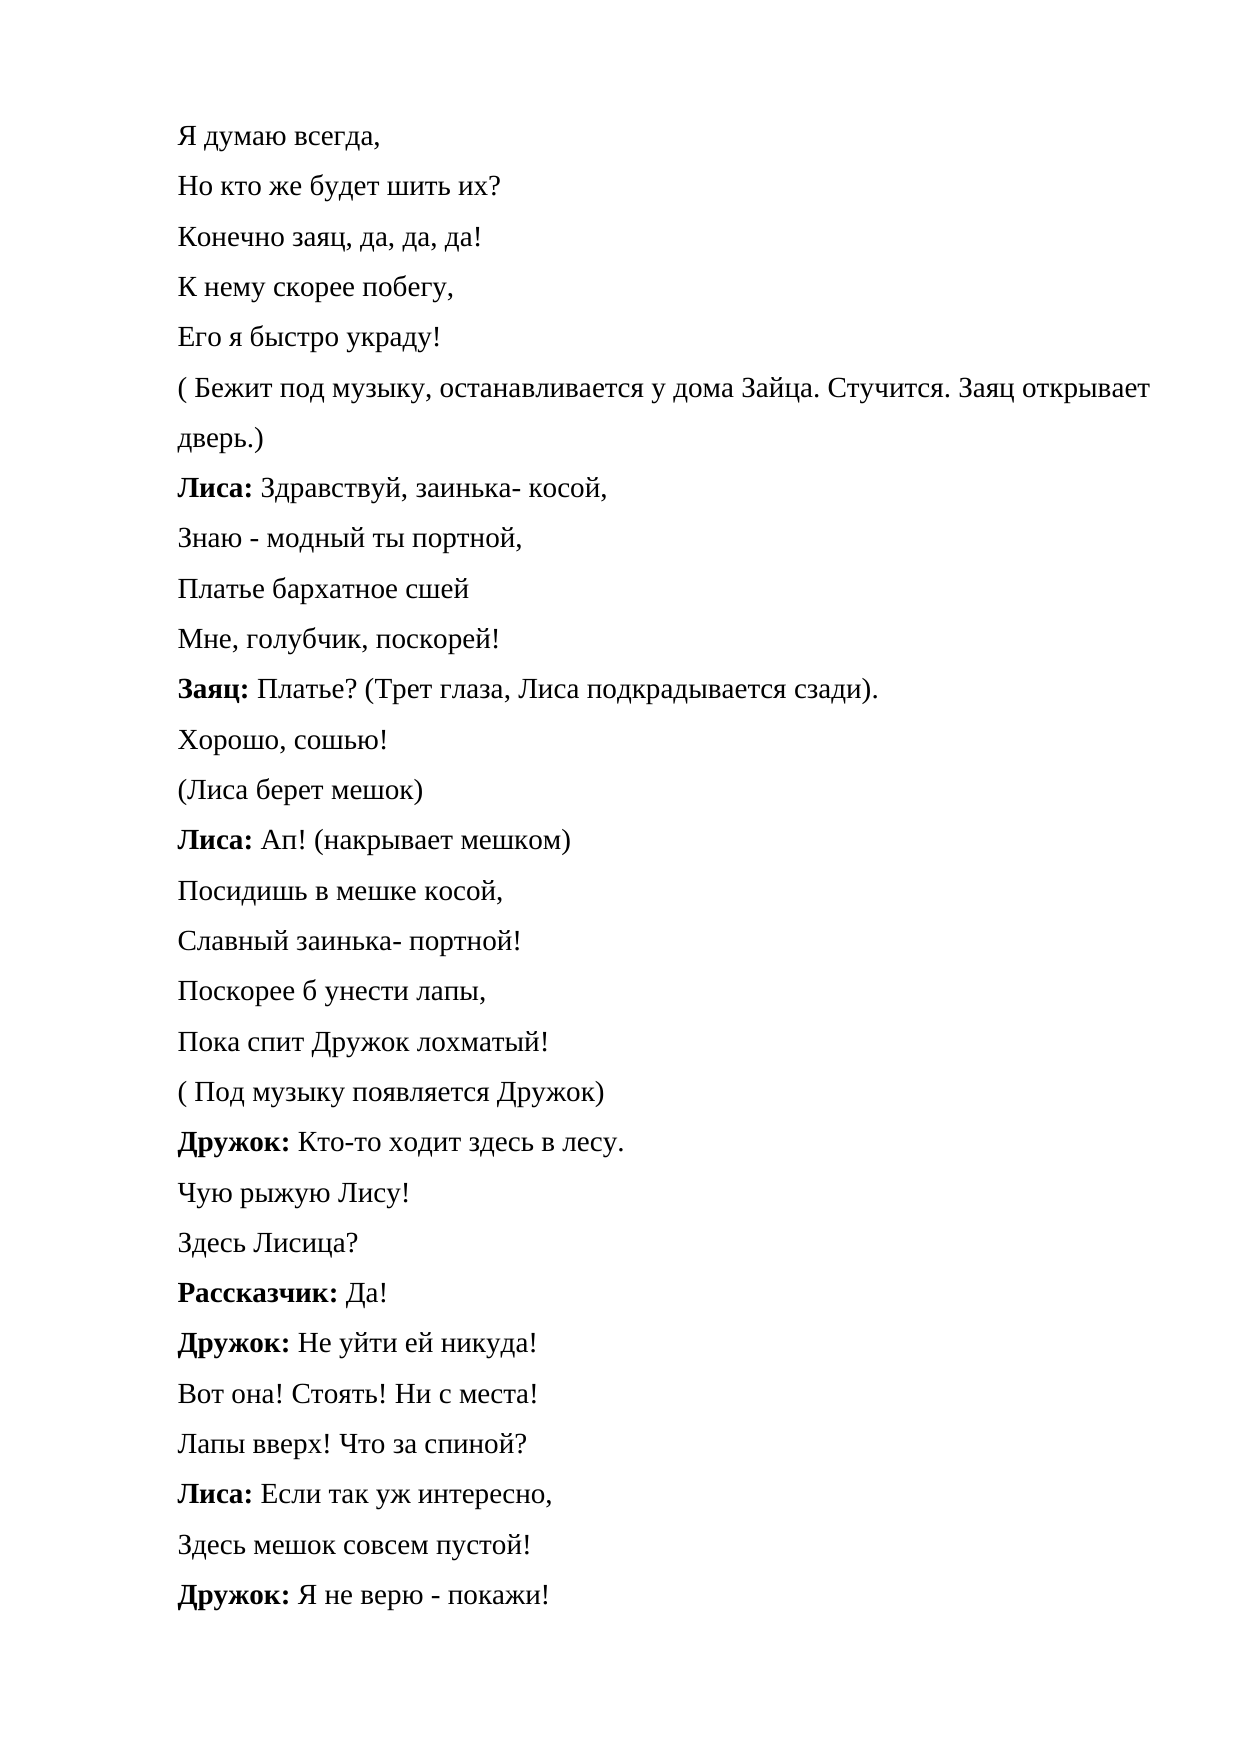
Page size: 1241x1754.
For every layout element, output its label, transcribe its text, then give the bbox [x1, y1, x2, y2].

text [177, 118, 1152, 353]
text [177, 470, 1152, 1611]
text ( Бежит под музыку, останавливается у дома Зайца. Стучится. Заяц открывает дверь.) [177, 370, 1152, 453]
